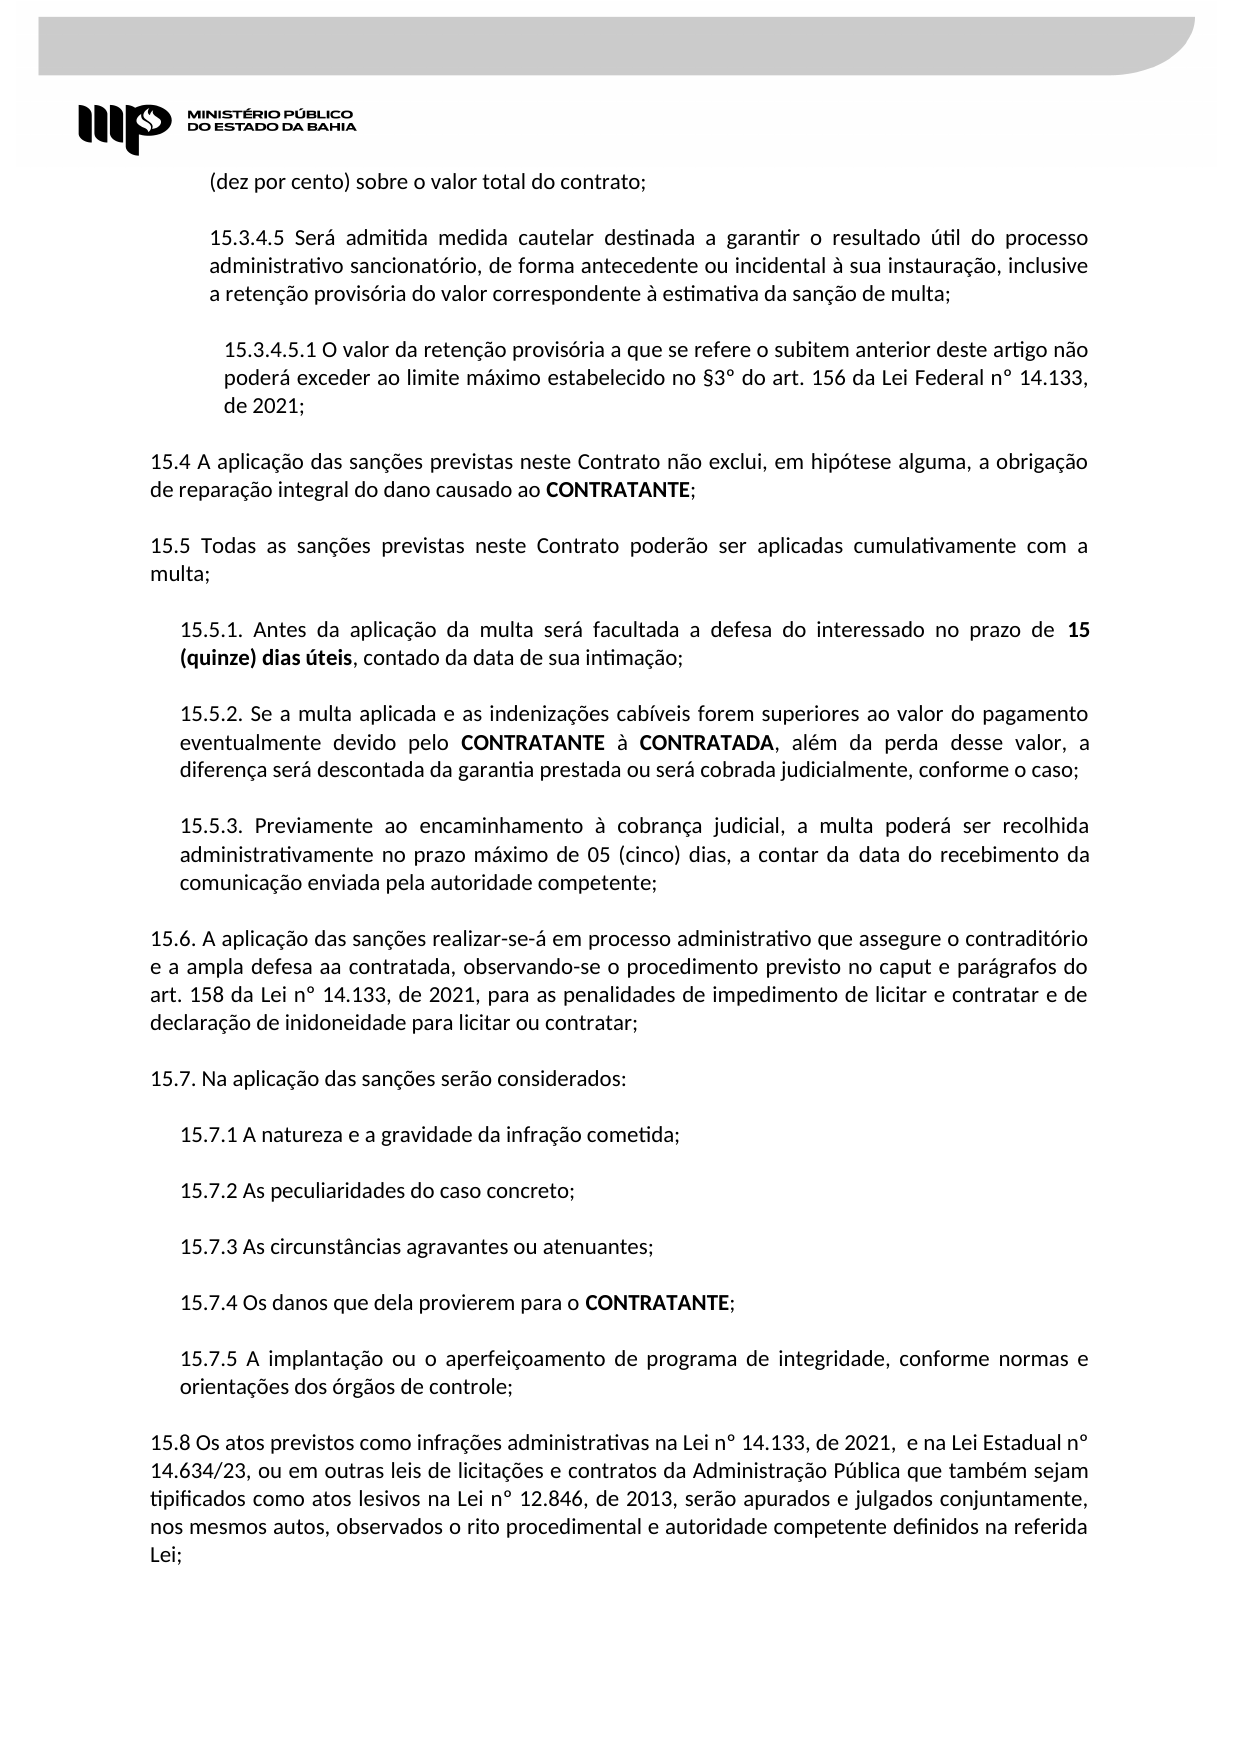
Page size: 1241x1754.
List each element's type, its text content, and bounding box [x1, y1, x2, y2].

text 15.7.5 A implantação ou o aperfeiçoamento de programa de integridade, conforme normas e orientações dos órgãos de controle; [179, 1344, 1090, 1400]
text 15.5.2. Se a multa aplicada e as indenizações cabíveis forem superiores ao valor do pagamento eventualmente devido pelo CONTRATANTE à CONTRATADA, além da perda desse valor, a diferença será descontada da garantia prestada ou será cobrada judicialmente, conforme o caso; [179, 699, 1090, 784]
text 15.3.4.5 Será admitida medida cautelar destinada a garantir o resultado útil do processo administrativo sancionatório, de forma antecedente ou incidental à sua instauração, inclusive a retenção provisória do valor correspondente à estimativa da sanção de multa; [209, 223, 1090, 307]
text 15.4 A aplicação das sanções previstas neste Contrato não exclui, em hipótese alguma, a obrigação de reparação integral do dano causado ao CONTRATANTE; [150, 447, 1090, 503]
text 15.8 Os atos previstos como infrações administrativas na Lei nº 14.133, de 2021, e na Lei Estadual nº 14.634/23, ou em outras leis de licitações e contratos da Administração Pública que também sejam tipificados como atos lesivos na Lei nº 12.846, de 2013, serão apurados e julgados conjuntamente, nos mesmos autos, observados o rito procedimental e autoridade competente definidos na referida Lei; [150, 1428, 1090, 1568]
text 15.5.3. Previamente ao encaminhamento à cobrança judicial, a multa poderá ser recolhida administrativamente no prazo máximo de 05 (cinco) dias, a contar da data do recebimento da comunicação enviada pela autoridade competente; [179, 812, 1090, 896]
text 15.7.4 Os danos que dela provierem para o CONTRATANTE; [179, 1288, 1090, 1316]
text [209, 150, 1090, 195]
text 15.7.1 A natureza e a gravidade da infração cometida; [179, 1120, 1090, 1148]
text 15.7.3 As circunstâncias agravantes ou atenuantes; [179, 1232, 1090, 1260]
text 15.7. Na aplicação das sanções serão considerados: [150, 1064, 1090, 1092]
text 15.5.1. Antes da aplicação da multa será facultada a defesa do interessado no prazo de 15 (quinze) dias úteis, contado da data de sua intimação; [179, 616, 1090, 672]
text 15.5 Todas as sanções previstas neste Contrato poderão ser aplicadas cumulativamente com a multa; [150, 531, 1090, 587]
text 15.7.2 As peculiaridades do caso concreto; [179, 1176, 1090, 1204]
text 15.3.4.5.1 O valor da retenção provisória a que se refere o subitem anterior deste artigo não poderá exceder ao limite máximo estabelecido no §3º do art. 156 da Lei Federal nº 14.133, de 2021; [224, 335, 1090, 419]
picture [15, 1, 1218, 168]
text 15.6. A aplicação das sanções realizar-se-á em processo administrativo que assegure o contraditório e a ampla defesa aa contratada, observando-se o procedimento previsto no caput e parágrafos do art. 158 da Lei nº 14.133, de 2021, para as penalidades de impedimento de licitar e contratar e de declaração de inidoneidade para licitar ou contratar; [150, 924, 1090, 1036]
